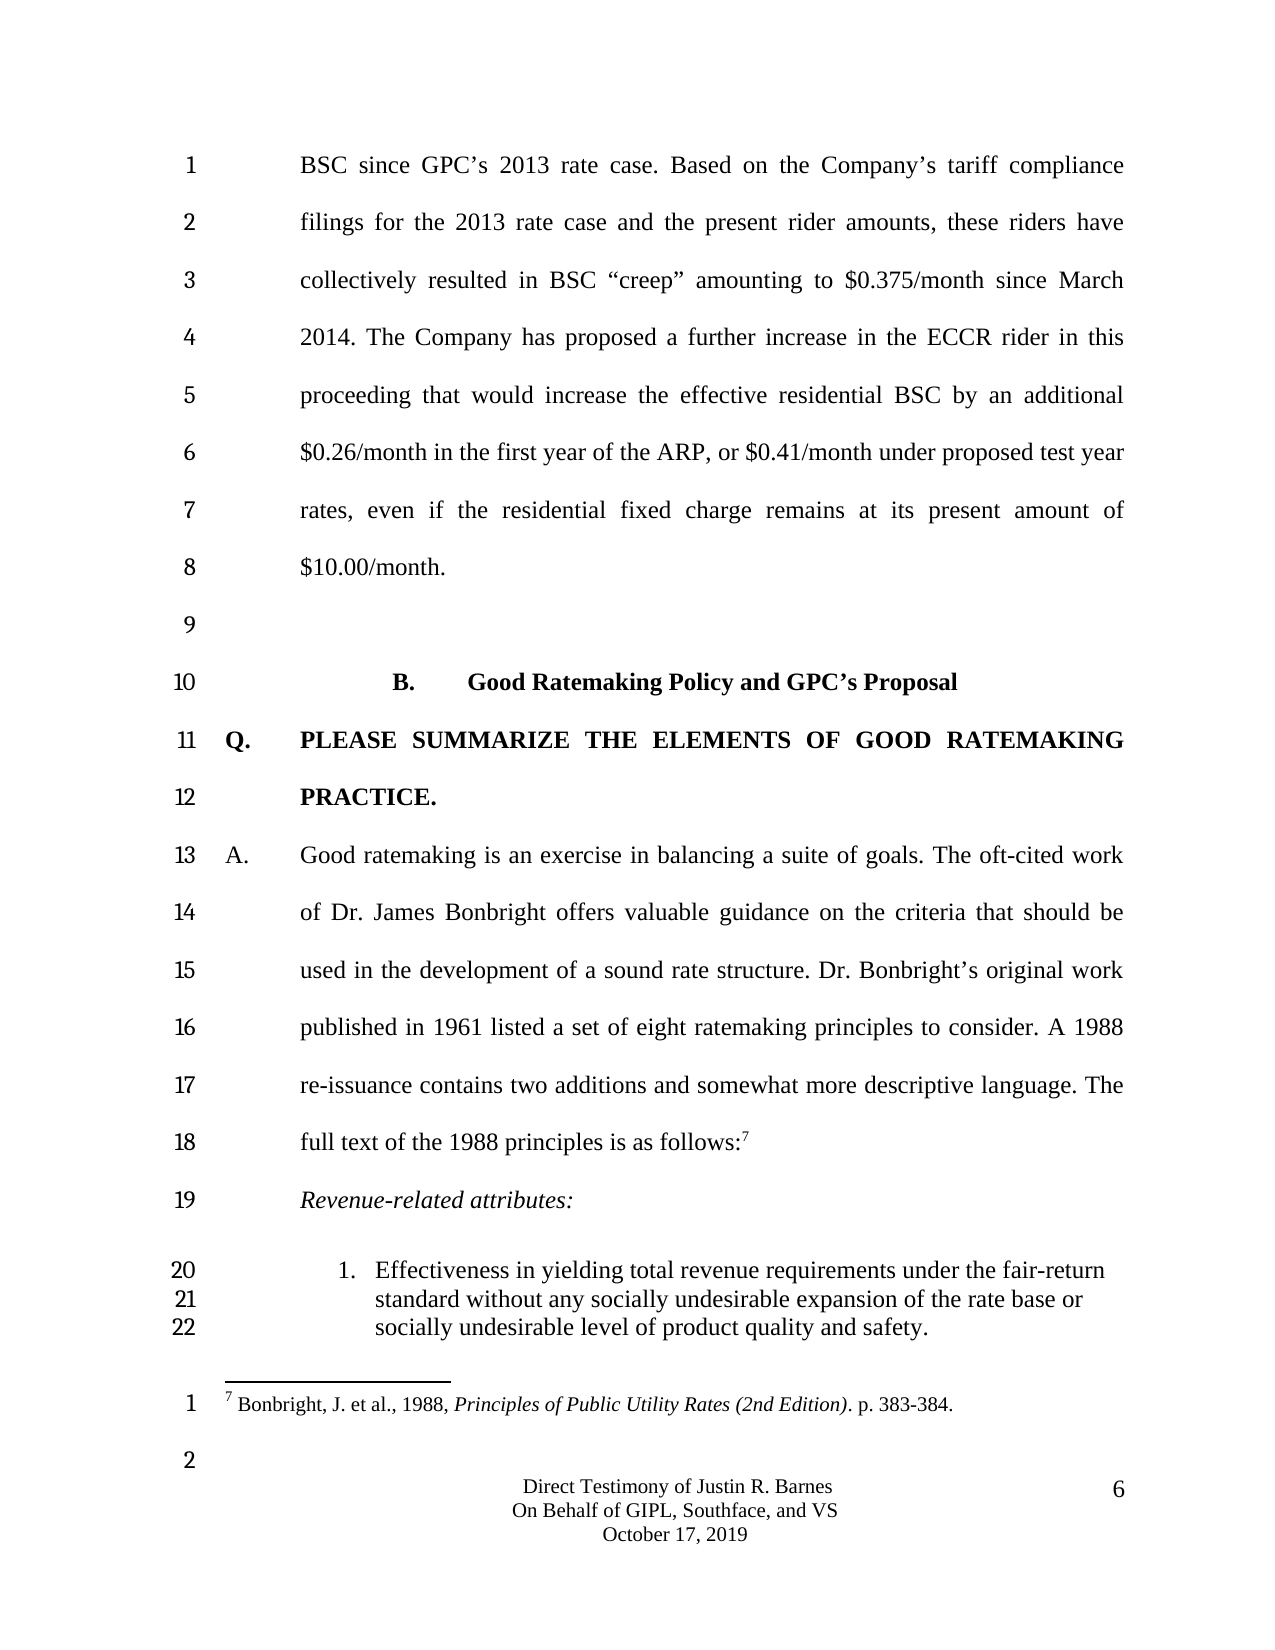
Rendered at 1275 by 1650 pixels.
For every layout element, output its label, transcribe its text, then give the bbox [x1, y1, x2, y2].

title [225, 150, 1125, 581]
list Effectiveness in yielding total revenue requirements under the fair-return standard without any socially undesirable expansion of the rate base or socially undesirable level of product quality and safety. [337, 1255, 1125, 1341]
title A. Good ratemaking is an exercise in balancing a suite of goals. The oft-cited work of Dr. James Bonbright offers valuable guidance on the criteria that should be used in the development of a sound rate structure. Dr. Bonbright’s original work published in 1961 listed a set of eight ratemaking principles to consider. A 1988 re-issuance contains two additions and somewhat more descriptive language. The full text of the 1988 principles is as follows: [225, 840, 1125, 1156]
subtitle Q. Please summarize the elements of good ratemaking practice. [225, 725, 1125, 811]
text Revenue-related attributes: [300, 1185, 1125, 1214]
subtitle B. Good Ratemaking Policy and GPC’s Proposal [225, 667, 1125, 696]
